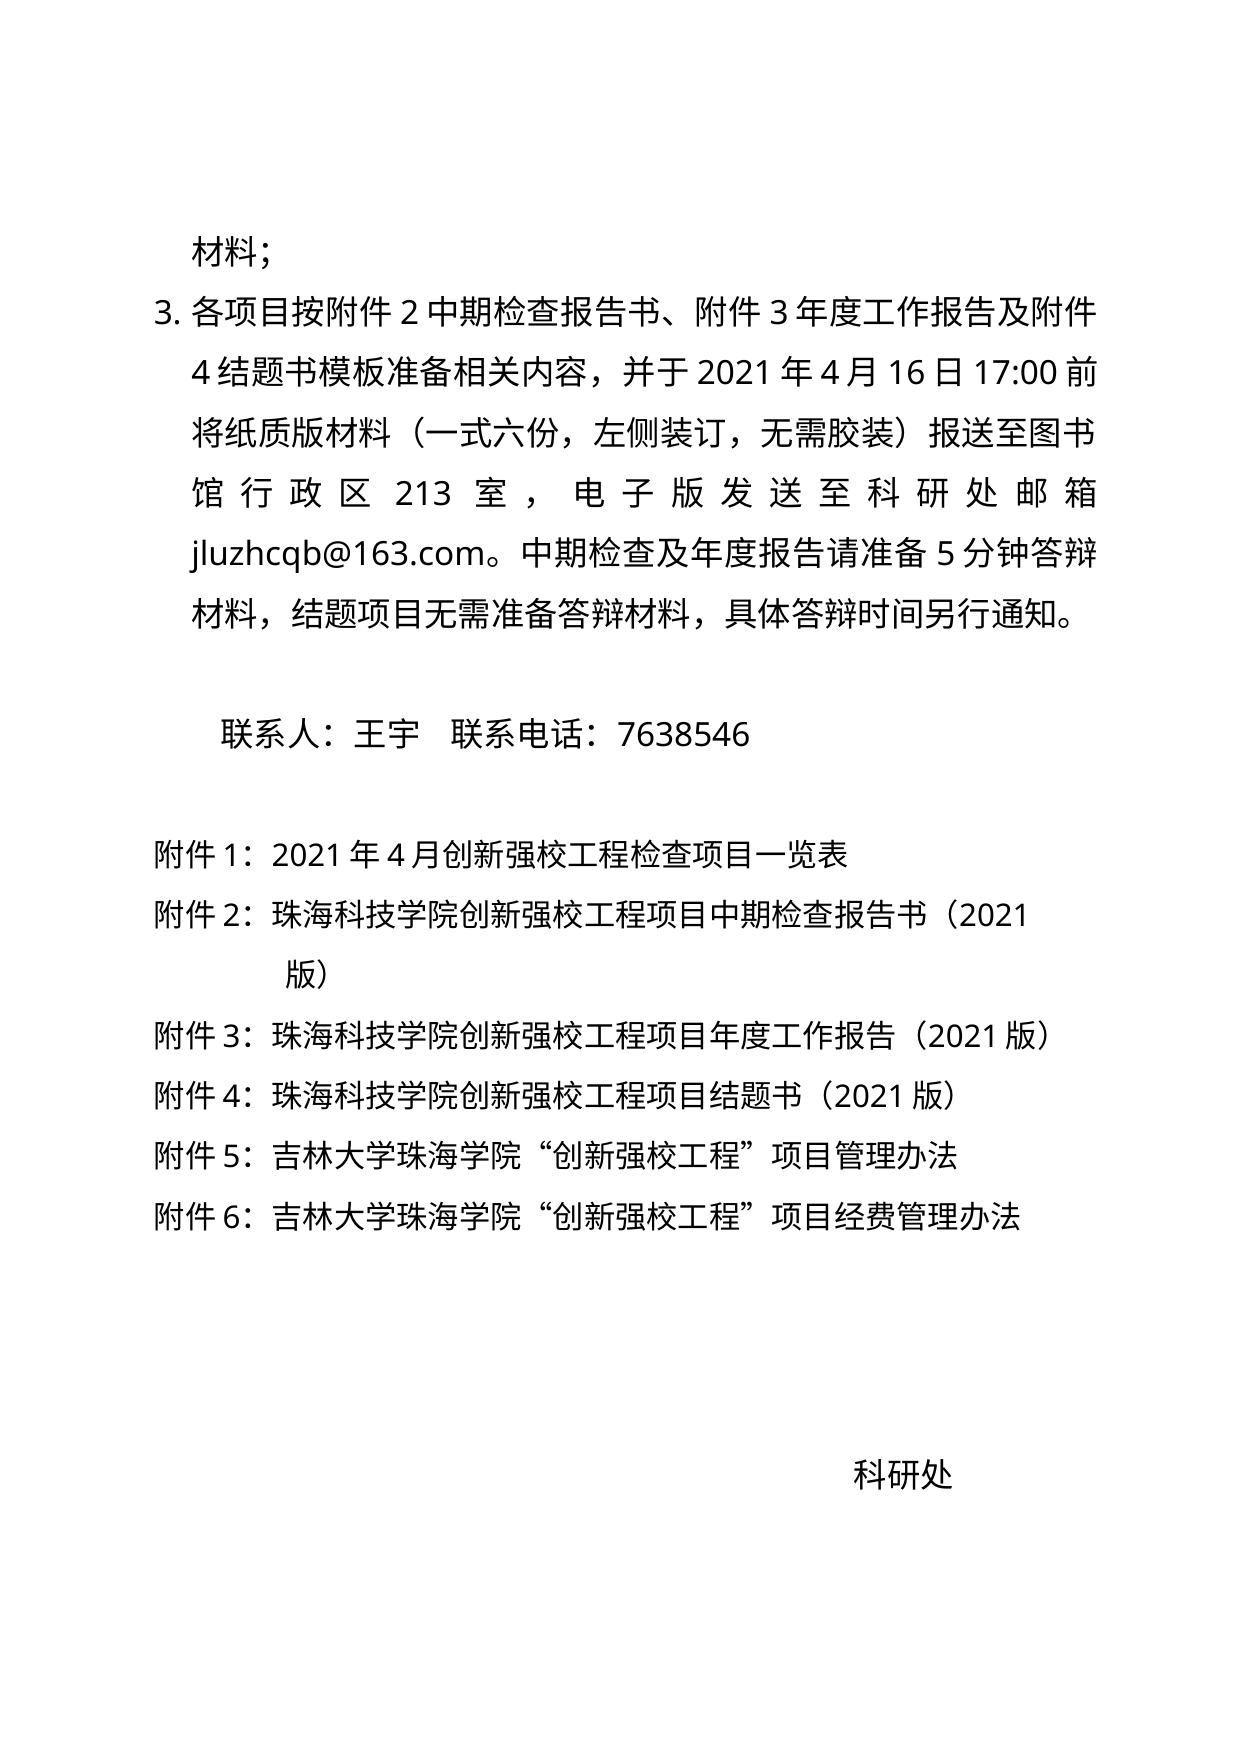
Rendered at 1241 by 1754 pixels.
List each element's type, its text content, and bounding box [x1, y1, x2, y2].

text 附件5：吉林大学珠海学院“创新强校工程”项目管理办法 [153, 1124, 1098, 1184]
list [153, 219, 1098, 280]
text 附件6：吉林大学珠海学院“创新强校工程”项目经费管理办法 [153, 1184, 1098, 1245]
text 联系人：王宇 联系电话：7638546 [153, 702, 1098, 762]
list 各项目按附件2中期检查报告书、附件3年度工作报告及附件4结题书模板准备相关内容，并于2021年4月16日17:00前将纸质版材料（一式六份，左侧装订，无需胶装）报送至图书馆行政区213室，电子版发送至科研处邮箱jluzhcqb@163.com。中期检查及年度报告请准备5分钟答辩材料，结题项目无需准备答辩材料，具体答辩时间另行通知。 [153, 280, 1098, 642]
text 附件2：珠海科技学院创新强校工程项目中期检查报告书（2021 [153, 883, 1098, 943]
text 附件4：珠海科技学院创新强校工程项目结题书（2021版） [153, 1064, 1098, 1124]
text 版） [285, 943, 1098, 1003]
text 附件3：珠海科技学院创新强校工程项目年度工作报告（2021版） [153, 1003, 1098, 1064]
text 附件1：2021年4月创新强校工程检查项目一览表 [153, 822, 1098, 883]
text 科研处 [153, 1449, 1098, 1497]
